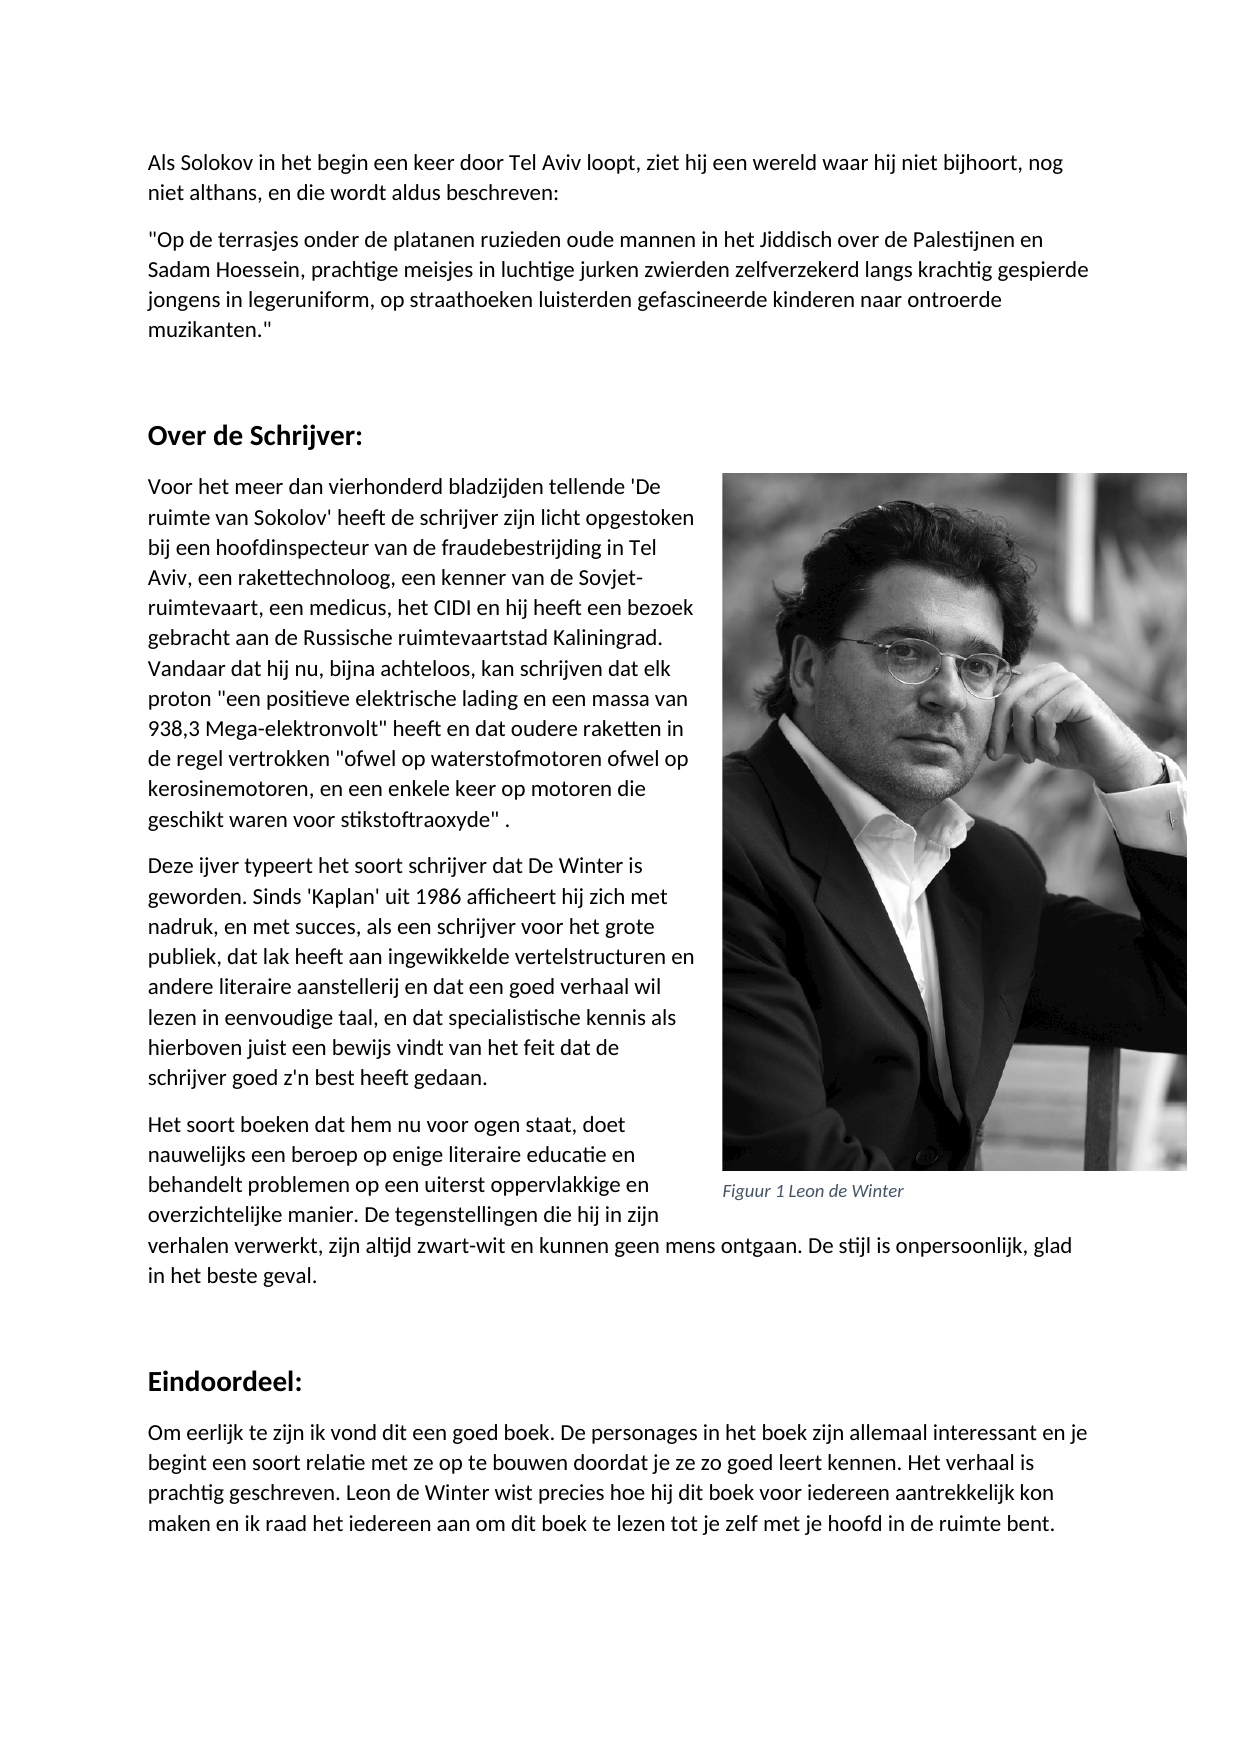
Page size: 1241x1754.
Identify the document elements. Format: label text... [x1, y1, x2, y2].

text Als Solokov in het begin een keer door Tel Aviv loopt, ziet hij een wereld waar hij niet bijhoort, nog niet althans, en die wordt aldus beschreven: [148, 148, 1093, 206]
text Voor het meer dan vierhonderd bladzijden tellende 'De ruimte van Sokolov' heeft de schrijver zijn licht opgestoken bij een hoofdinspecteur van de fraudebestrijding in Tel Aviv, een rakettechnoloog, een kenner van de Sovjet-ruimtevaart, een medicus, het CIDI en hij heeft een bezoek gebracht aan de Russische ruimtevaartstad Kaliningrad. Vandaar dat hij nu, bijna achteloos, kan schrijven dat elk proton "een positieve elektrische lading en een massa van 938,3 Mega-elektronvolt" heeft en dat oudere raketten in de regel vertrokken "ofwel op waterstofmotoren ofwel op kerosinemotoren, en een enkele keer op motoren die geschikt waren voor stikstoftraoxyde" . [148, 472, 1093, 833]
text Het soort boeken dat hem nu voor ogen staat, doet nauwelijks een beroep op enige literaire educatie en behandelt problemen op een uiterst oppervlakkige en overzichtelijke manier. De tegenstellingen die hij in zijn verhalen verwerkt, zijn altijd zwart-wit en kunnen geen mens ontgaan. De stijl is onpersoonlijk, glad in het beste geval. [148, 1110, 1093, 1289]
text Eindoordeel: [148, 1363, 1093, 1398]
text Over de Schrijver: [148, 417, 1093, 453]
picture [722, 473, 1187, 1171]
text Om eerlijk te zijn ik vond dit een goed boek. De personages in het boek zijn allemaal interessant en je begint een soort relatie met ze op te bouwen doordat je ze zo goed leert kennen. Het verhaal is prachtig geschreven. Leon de Winter wist precies hoe hij dit boek voor iedereen aantrekkelijk kon maken en ik raad het iedereen aan om dit boek te lezen tot je zelf met je hoofd in de ruimte bent. [148, 1418, 1093, 1537]
text Deze ijver typeert het soort schrijver dat De Winter is geworden. Sinds 'Kaplan' uit 1986 afficheert hij zich met nadruk, en met succes, als een schrijver voor het grote publiek, dat lak heeft aan ingewikkelde vertelstructuren en andere literaire aanstellerij en dat een goed verhaal wil lezen in eenvoudige taal, en dat specialistische kennis als hierboven juist een bewijs vindt van het feit dat de schrijver goed z'n best heeft gedaan. [148, 852, 722, 1091]
text "Op de terrasjes onder de platanen ruzieden oude mannen in het Jiddisch over de Palestijnen en Sadam Hoessein, prachtige meisjes in luchtige jurken zwierden zelfverzekerd langs krachtig gespierde jongens in legeruniform, op straathoeken luisterden gefascineerde kinderen naar ontroerde muzikanten." [148, 225, 1093, 343]
